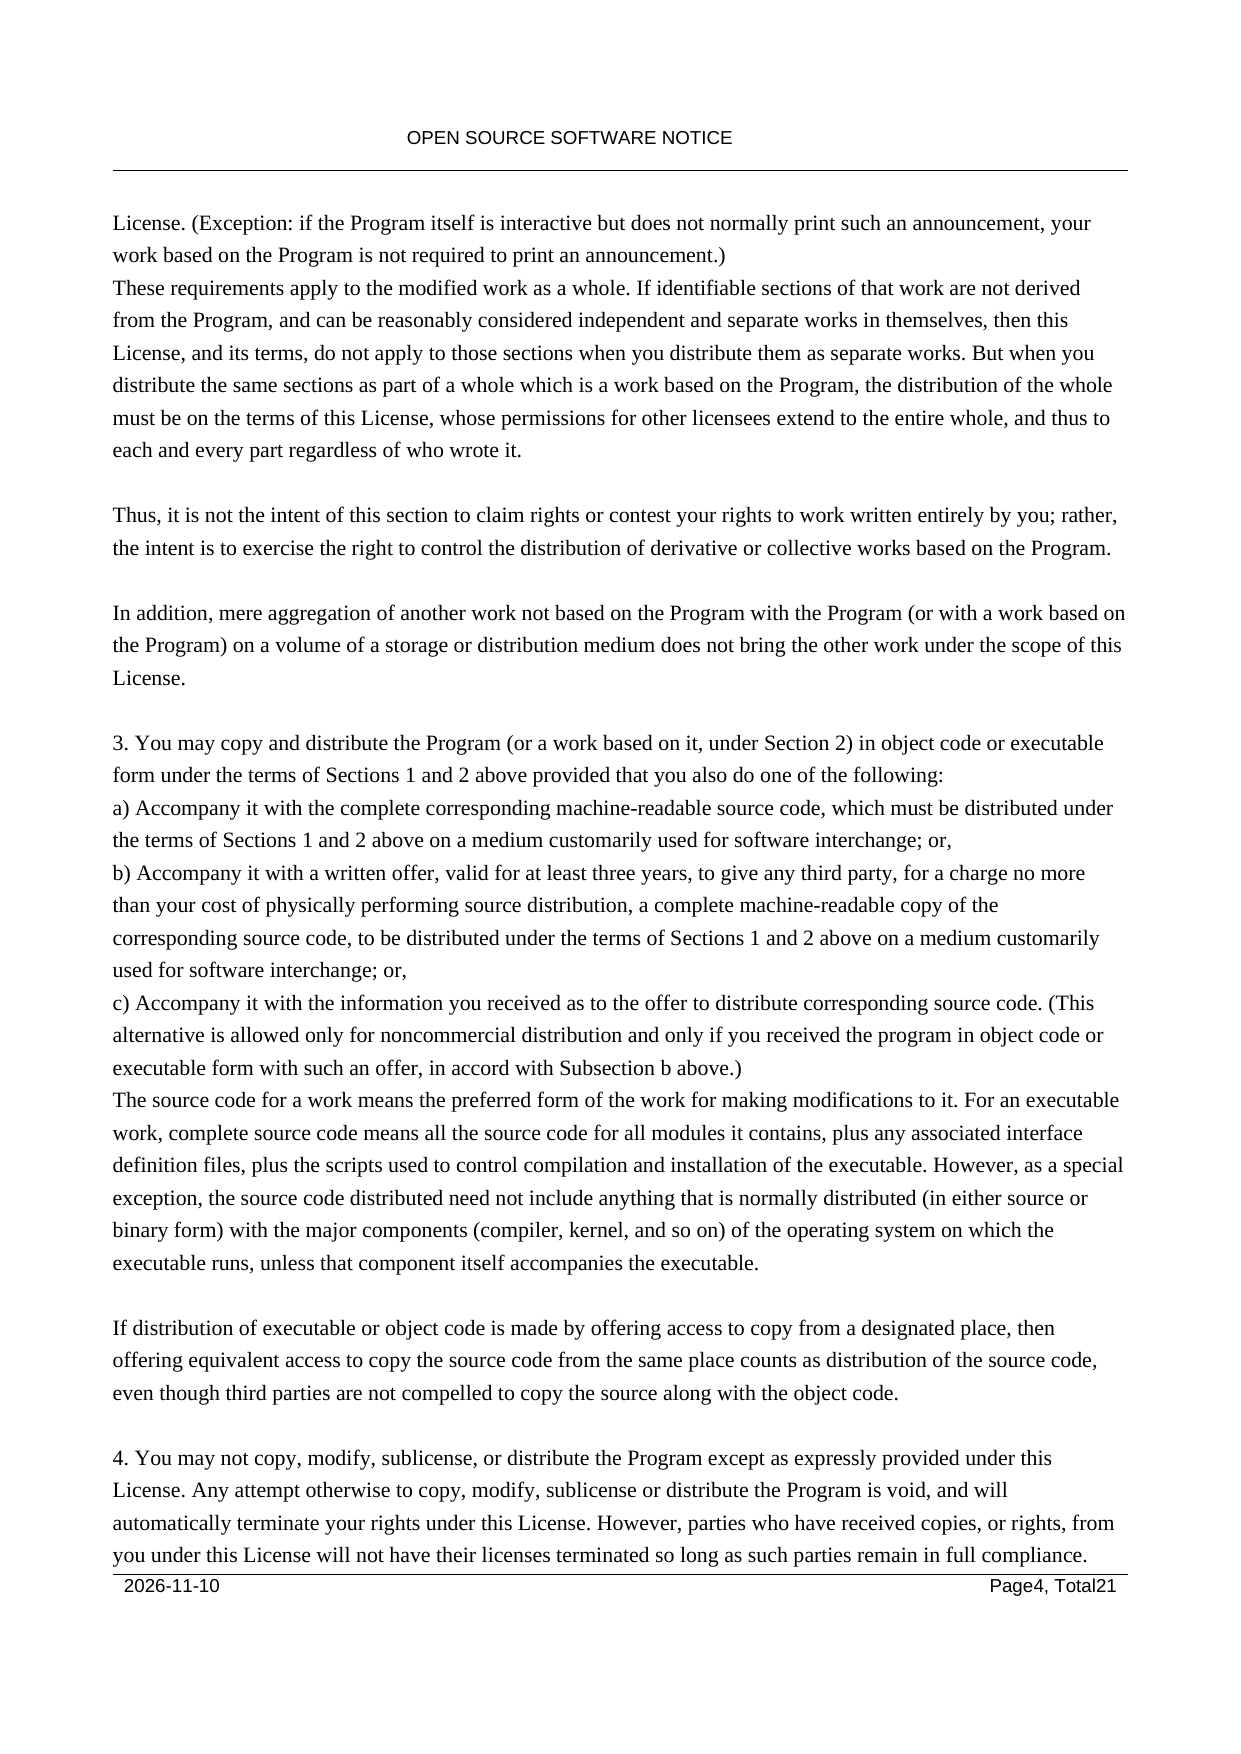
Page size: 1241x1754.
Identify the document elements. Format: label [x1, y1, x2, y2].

text [112, 206, 1128, 1571]
